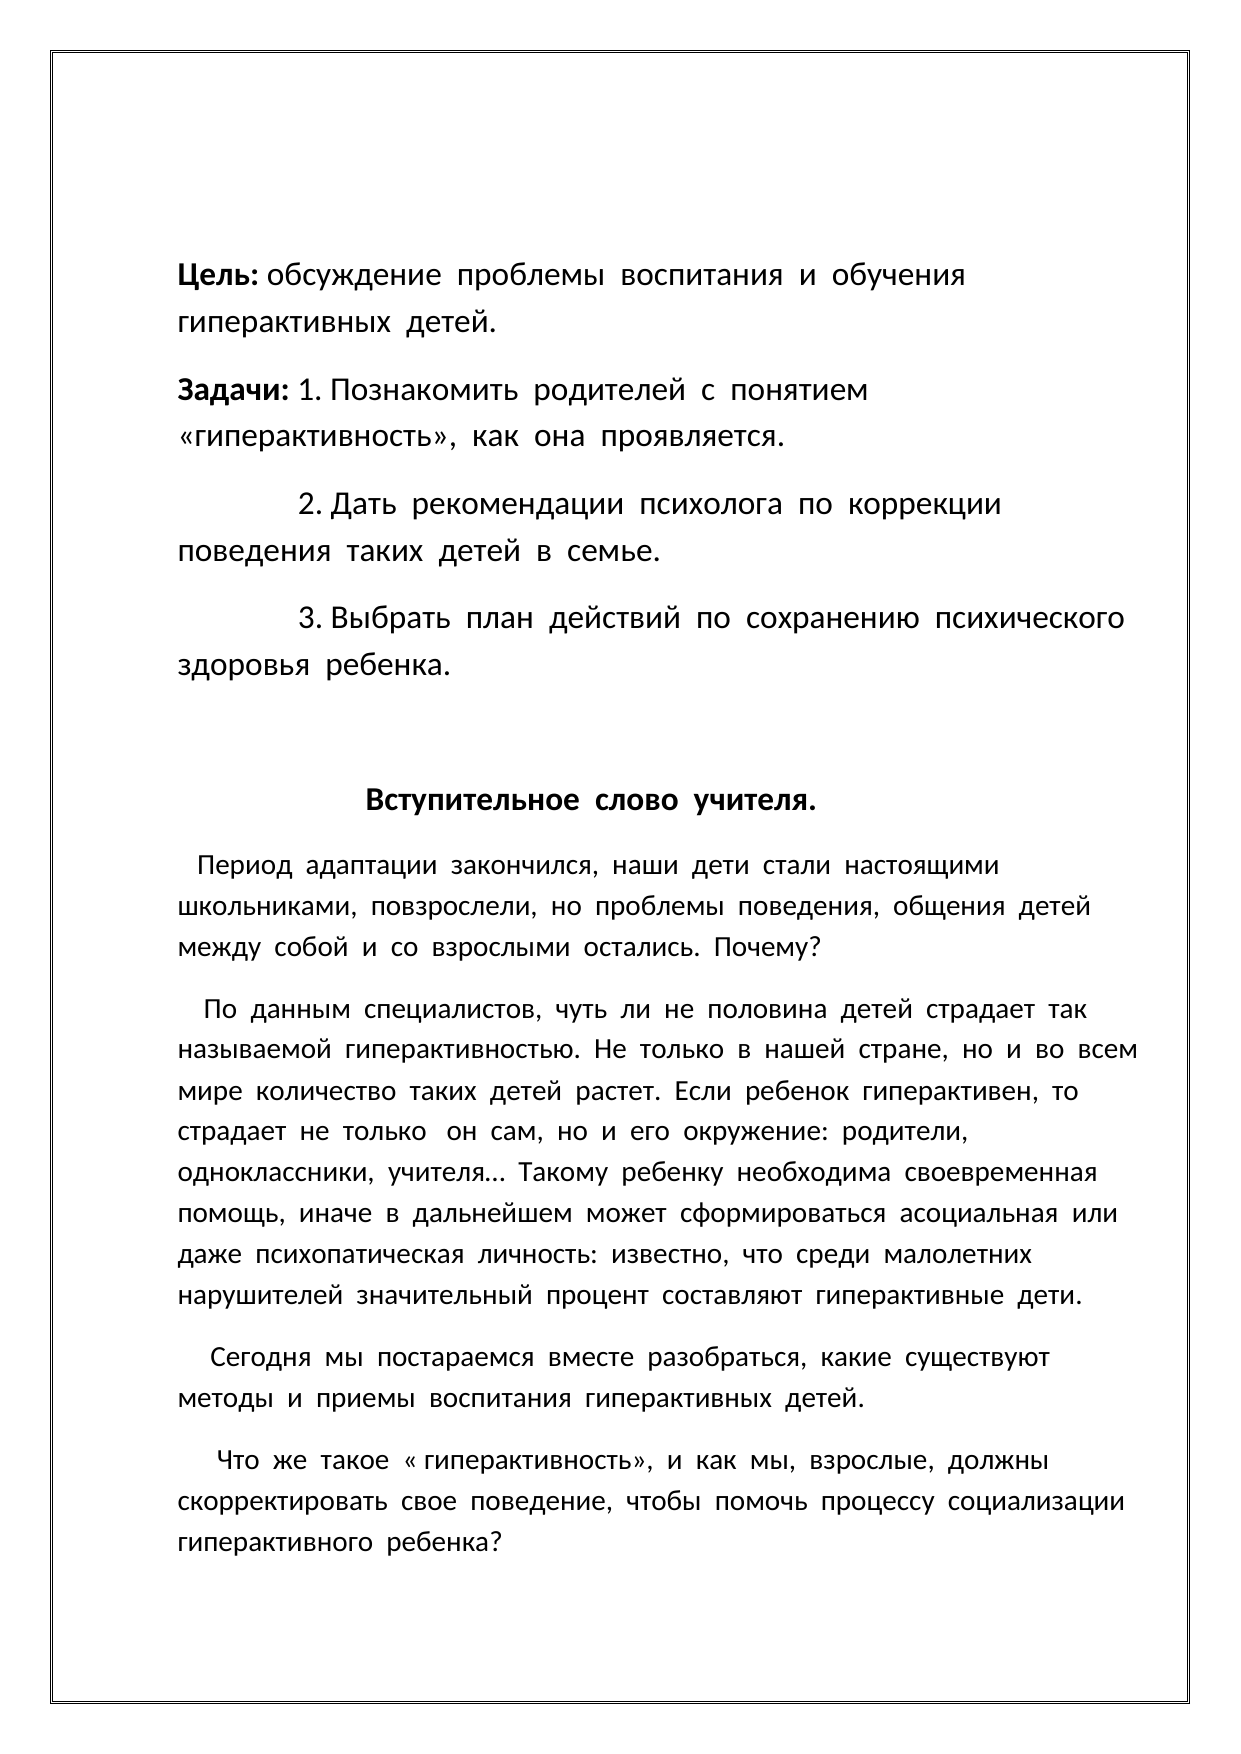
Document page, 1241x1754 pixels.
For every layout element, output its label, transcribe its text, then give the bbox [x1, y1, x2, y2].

text По данным специалистов, чуть ли не половина детей страдает так называемой гиперактивностью. Не только в нашей стране, но и во всем мире количество таких детей растет. Если ребенок гиперактивен, то страдает не только он сам, но и его окружение: родители, одноклассники, учителя… Такому ребенку необходима своевременная помощь, иначе в дальнейшем может сформироваться асоциальная или даже психопатическая личность: известно, что среди малолетних нарушителей значительный процент составляют гиперактивные дети. [177, 990, 1152, 1312]
text Вступительное слово учителя. [177, 778, 1152, 819]
text Период адаптации закончился, наши дети стали настоящими школьниками, повзрослели, но проблемы поведения, общения детей между собой и со взрослыми остались. Почему? [177, 846, 1152, 963]
text Сегодня мы постараемся вместе разобраться, какие существуют методы и приемы воспитания гиперактивных детей. [177, 1338, 1152, 1414]
text Цель: обсуждение проблемы воспитания и обучения гиперактивных детей. [177, 253, 1152, 341]
text 3. Выбрать план действий по сохранению психического здоровья ребенка. [177, 596, 1152, 684]
text 2. Дать рекомендации психолога по коррекции поведения таких детей в семье. [177, 482, 1152, 569]
text Что же такое « гиперактивность», и как мы, взрослые, должны скорректировать свое поведение, чтобы помочь процессу социализации гиперактивного ребенка? [177, 1441, 1152, 1558]
text Задачи: 1. Познакомить родителей с понятием «гиперактивность», как она проявляется. [177, 368, 1152, 455]
